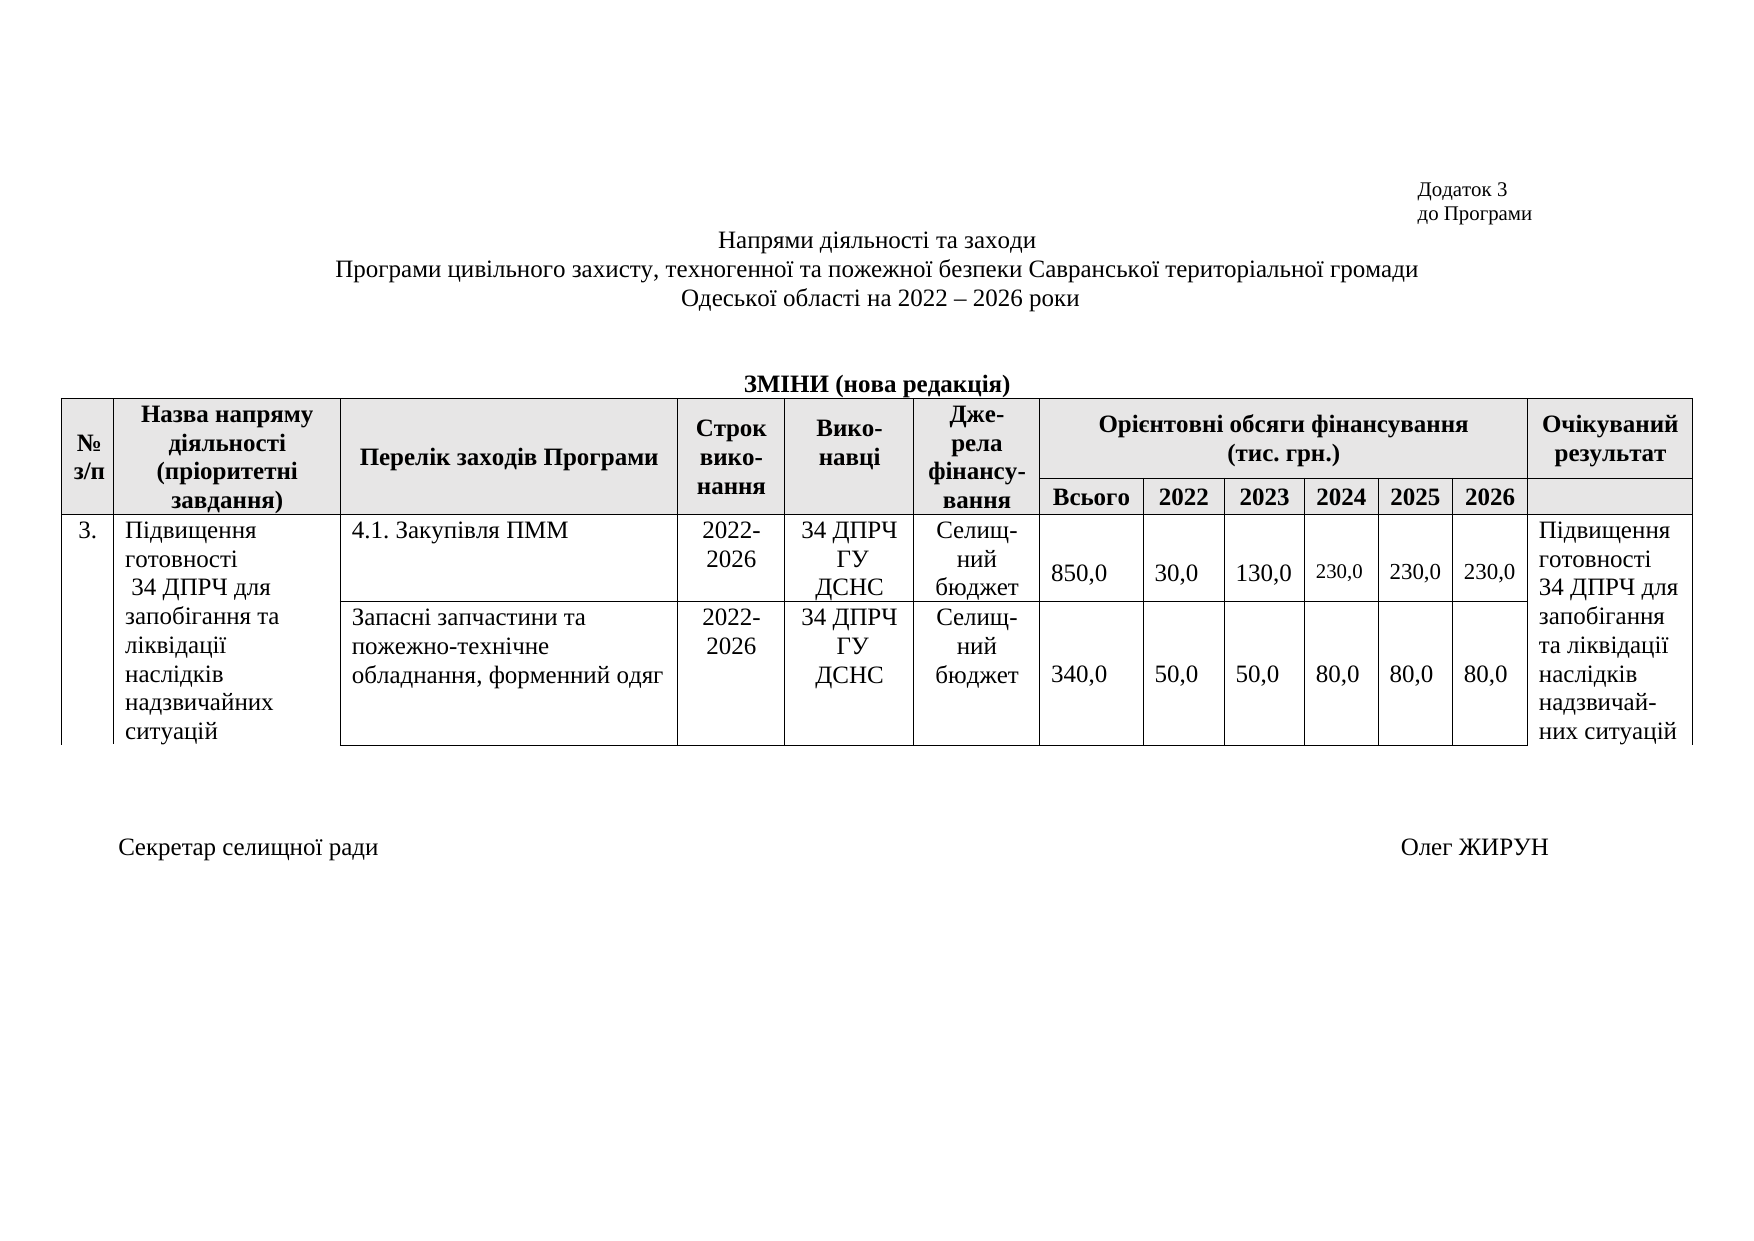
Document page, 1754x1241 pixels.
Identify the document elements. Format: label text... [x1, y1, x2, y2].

table_cell 50,0 [1225, 602, 1304, 745]
table_cell 4.1. Закупівля ПММ [341, 515, 677, 601]
table_cell 80,0 [1305, 602, 1378, 745]
table_cell 2022-2026 [678, 602, 784, 745]
table_cell 2022 [1144, 479, 1224, 514]
table_header Строк вико-нання [678, 399, 784, 514]
table_header Орієнтовні обсяги фінансування (тис. грн.) [1040, 399, 1527, 478]
table_cell 34 ДПРЧ ГУ ДСНС [785, 602, 913, 745]
table_cell Підвищення готовності 34 ДПРЧ для запобігання та ліквідації наслідків надзвичайних ситуацій [114, 515, 340, 745]
table_cell 2025 [1379, 479, 1452, 514]
table_cell 50,0 [1144, 602, 1224, 745]
table_cell 34 ДПРЧ ГУ ДСНС [785, 515, 913, 601]
table_header Перелік заходів Програми [341, 399, 677, 514]
table_header Дже-рела фінансу-вання [914, 399, 1039, 514]
table_cell Селищ-ний бюджет [914, 515, 1039, 601]
table_cell 2022-2026 [678, 515, 784, 601]
text до Програми [118, 201, 1636, 225]
table_cell Всього [1040, 479, 1143, 514]
table_cell Запасні запчастини та пожежно-технічне обладнання, форменний одяг [341, 602, 677, 745]
text Додаток 3 [118, 177, 1636, 201]
table_cell 2026 [1453, 479, 1527, 514]
table_cell 2024 [1305, 479, 1378, 514]
table_cell 30,0 [1144, 515, 1224, 601]
table_cell 340,0 [1040, 602, 1143, 745]
table_cell 230,0 [1305, 515, 1378, 601]
table_cell Підвищення готовності 34 ДПРЧ для запобігання та ліквідації наслідків надзвичай-них ситуацій [1528, 515, 1692, 745]
table_cell 230,0 [1453, 515, 1527, 601]
table_cell 230,0 [1379, 515, 1452, 601]
table_cell 80,0 [1453, 602, 1527, 745]
text Програми цивільного захисту, техногенної та пожежної безпеки Савранської територіальної громади [118, 254, 1636, 283]
table_header № з/п [62, 399, 113, 514]
table_header Очікуваний результат [1528, 399, 1692, 478]
text Одеської області на 2022 – 2026 роки [118, 283, 1636, 312]
table_cell 130,0 [1225, 515, 1304, 601]
table_cell [1528, 479, 1692, 514]
table_header Вико- навці [785, 399, 913, 514]
text Напрями діяльності та заходи [118, 225, 1636, 254]
table_header Назва напряму діяльності (пріоритетні завдання) [114, 399, 340, 514]
table_cell 2023 [1225, 479, 1304, 514]
text Секретар селищної ради Олег ЖИРУН [118, 832, 1636, 861]
table_cell 80,0 [1379, 602, 1452, 745]
text ЗМІНИ (нова редакція) [118, 369, 1636, 398]
table_cell 3. [62, 515, 114, 745]
table_cell 850,0 [1040, 515, 1143, 601]
table_cell Селищ-ний бюджет [914, 602, 1039, 745]
